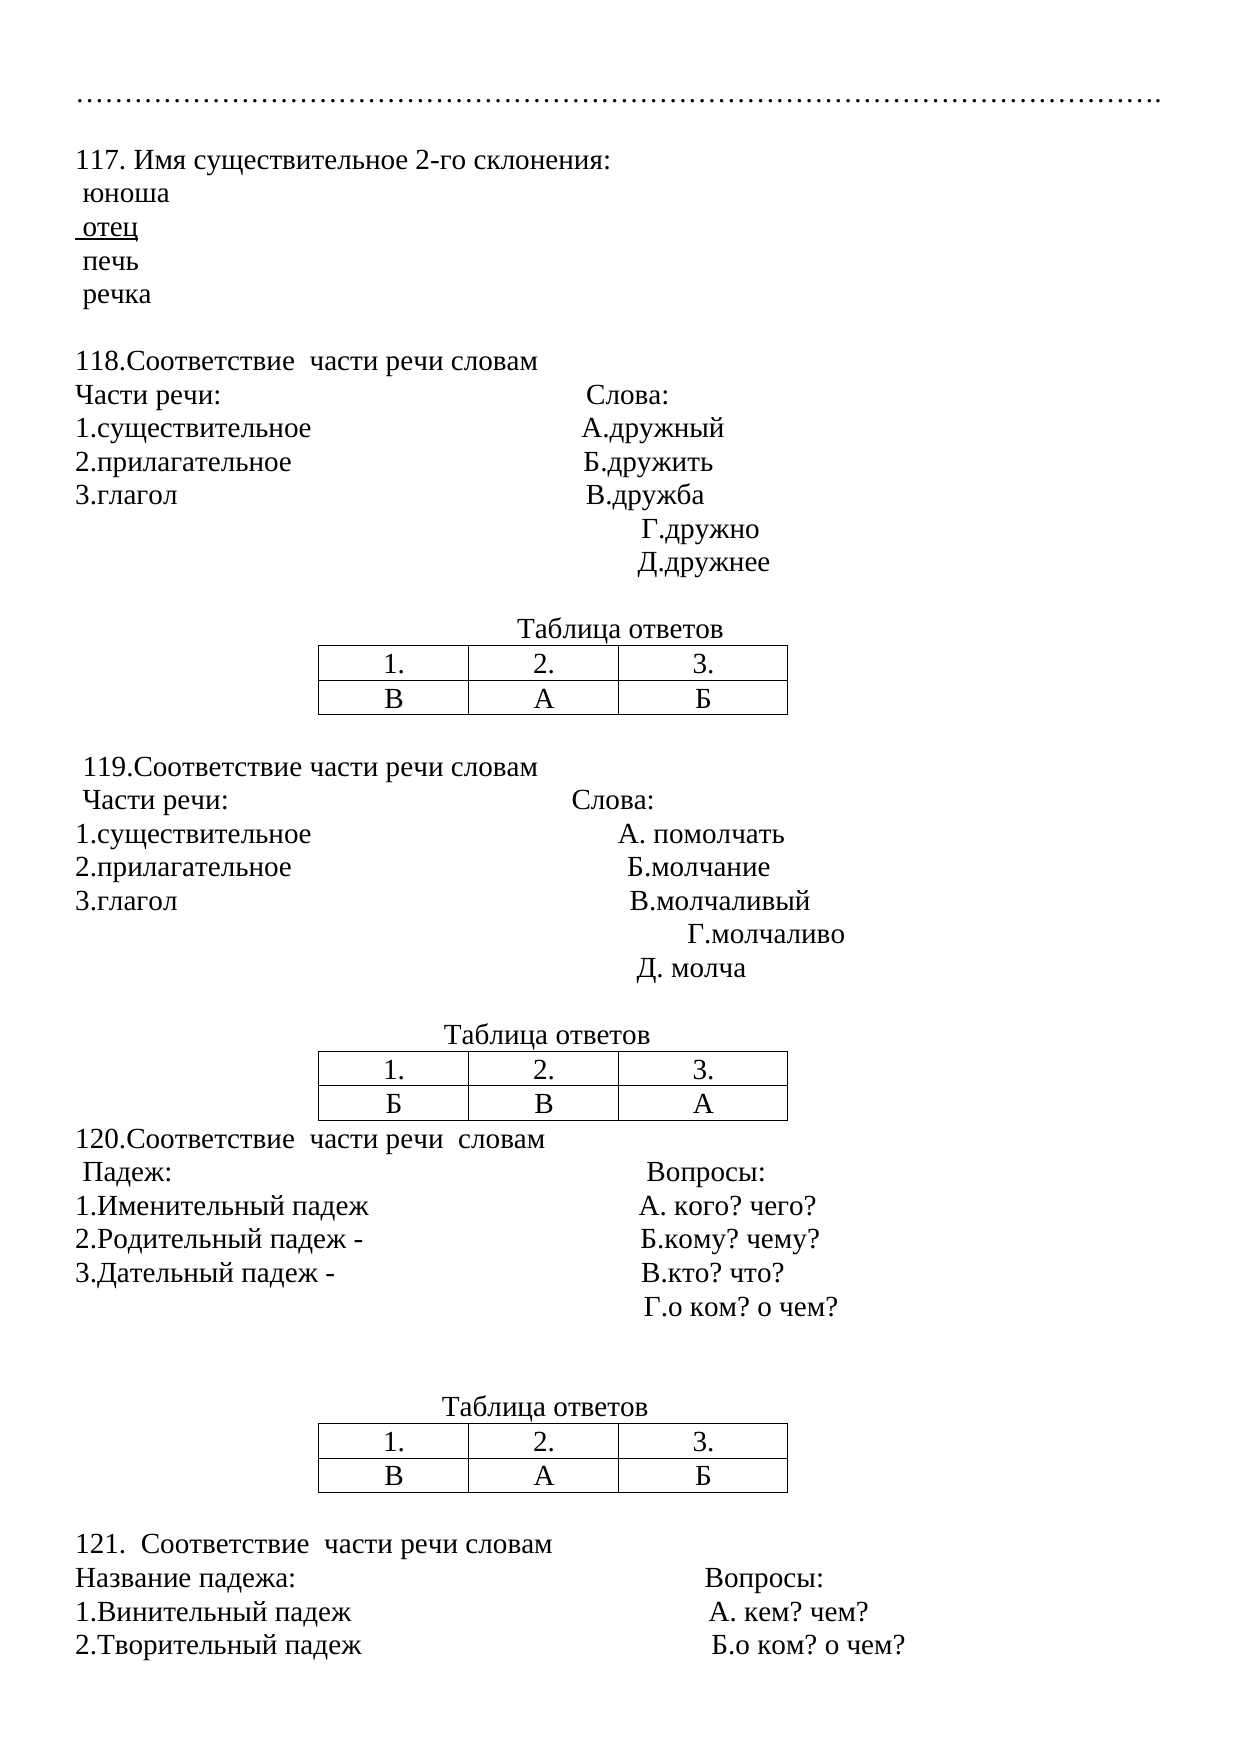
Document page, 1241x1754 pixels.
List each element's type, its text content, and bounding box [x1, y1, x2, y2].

table_header 1. [319, 1052, 468, 1085]
text 1.Именительный падеж А. кого? чего? [75, 1188, 1165, 1222]
table_cell В [469, 1086, 618, 1120]
text Таблица ответов [75, 1389, 1165, 1423]
table_cell А [469, 681, 618, 714]
text 118.Соответствие части речи словам [75, 343, 1165, 377]
table_header 2. [469, 646, 618, 680]
text 2.Родительный падеж - Б.кому? чему? [75, 1222, 1165, 1255]
text 121. Соответствие части речи словам [75, 1527, 1165, 1560]
text 120.Соответствие части речи словам [75, 1121, 1165, 1154]
text печь [75, 243, 1165, 276]
text Части речи: Слова: [75, 377, 1165, 410]
text 119.Соответствие части речи словам [75, 749, 1165, 782]
table_cell Б [619, 681, 787, 714]
text Г.дружно [75, 511, 1165, 544]
text Таблица ответов [75, 612, 1165, 645]
text юноша [75, 176, 1165, 209]
text Части речи: Слова: [75, 782, 1165, 816]
table_header 3. [619, 646, 787, 680]
text речка [75, 276, 1165, 310]
text Д. молча [75, 950, 1165, 984]
text 1.Винительный падеж А. кем? чем? [75, 1594, 1165, 1627]
table_header 2. [469, 1052, 618, 1085]
table_header 1. [319, 1424, 468, 1457]
table_header 3. [619, 1424, 787, 1457]
text Название падежа: Вопросы: [75, 1560, 1165, 1594]
table_cell Б [319, 1086, 468, 1120]
text отец [75, 209, 1165, 243]
table_cell А [469, 1459, 618, 1492]
text 3.глагол В.дружба [75, 477, 1165, 511]
table_cell В [319, 681, 468, 714]
text 2.Творительный падеж Б.о ком? о чем? [75, 1627, 1165, 1661]
text 117. Имя существительное 2-го склонения: [75, 142, 1165, 176]
text Г.о ком? о чем? [75, 1289, 1165, 1322]
text 2.прилагательное Б.дружить [75, 444, 1165, 477]
table_cell Б [619, 1459, 787, 1492]
text 3.Дательный падеж - В.кто? что? [75, 1255, 1165, 1289]
text Падеж: Вопросы: [75, 1154, 1165, 1188]
text 1.существительное А.дружный [75, 410, 1165, 444]
table_header 1. [319, 646, 468, 680]
table_cell В [319, 1459, 468, 1492]
text 3.глагол В.молчаливый [75, 883, 1165, 917]
text 2.прилагательное Б.молчание [75, 849, 1165, 883]
text 1.существительное А. помолчать [75, 816, 1165, 849]
text …………………………………………………………………………………………………. [75, 75, 1165, 108]
table_header 3. [619, 1052, 787, 1085]
table_header 2. [469, 1424, 618, 1457]
text Д.дружнее [75, 544, 1165, 578]
text Таблица ответов [75, 1017, 1165, 1051]
table_cell А [619, 1086, 787, 1120]
text Г.молчаливо [75, 917, 1165, 950]
